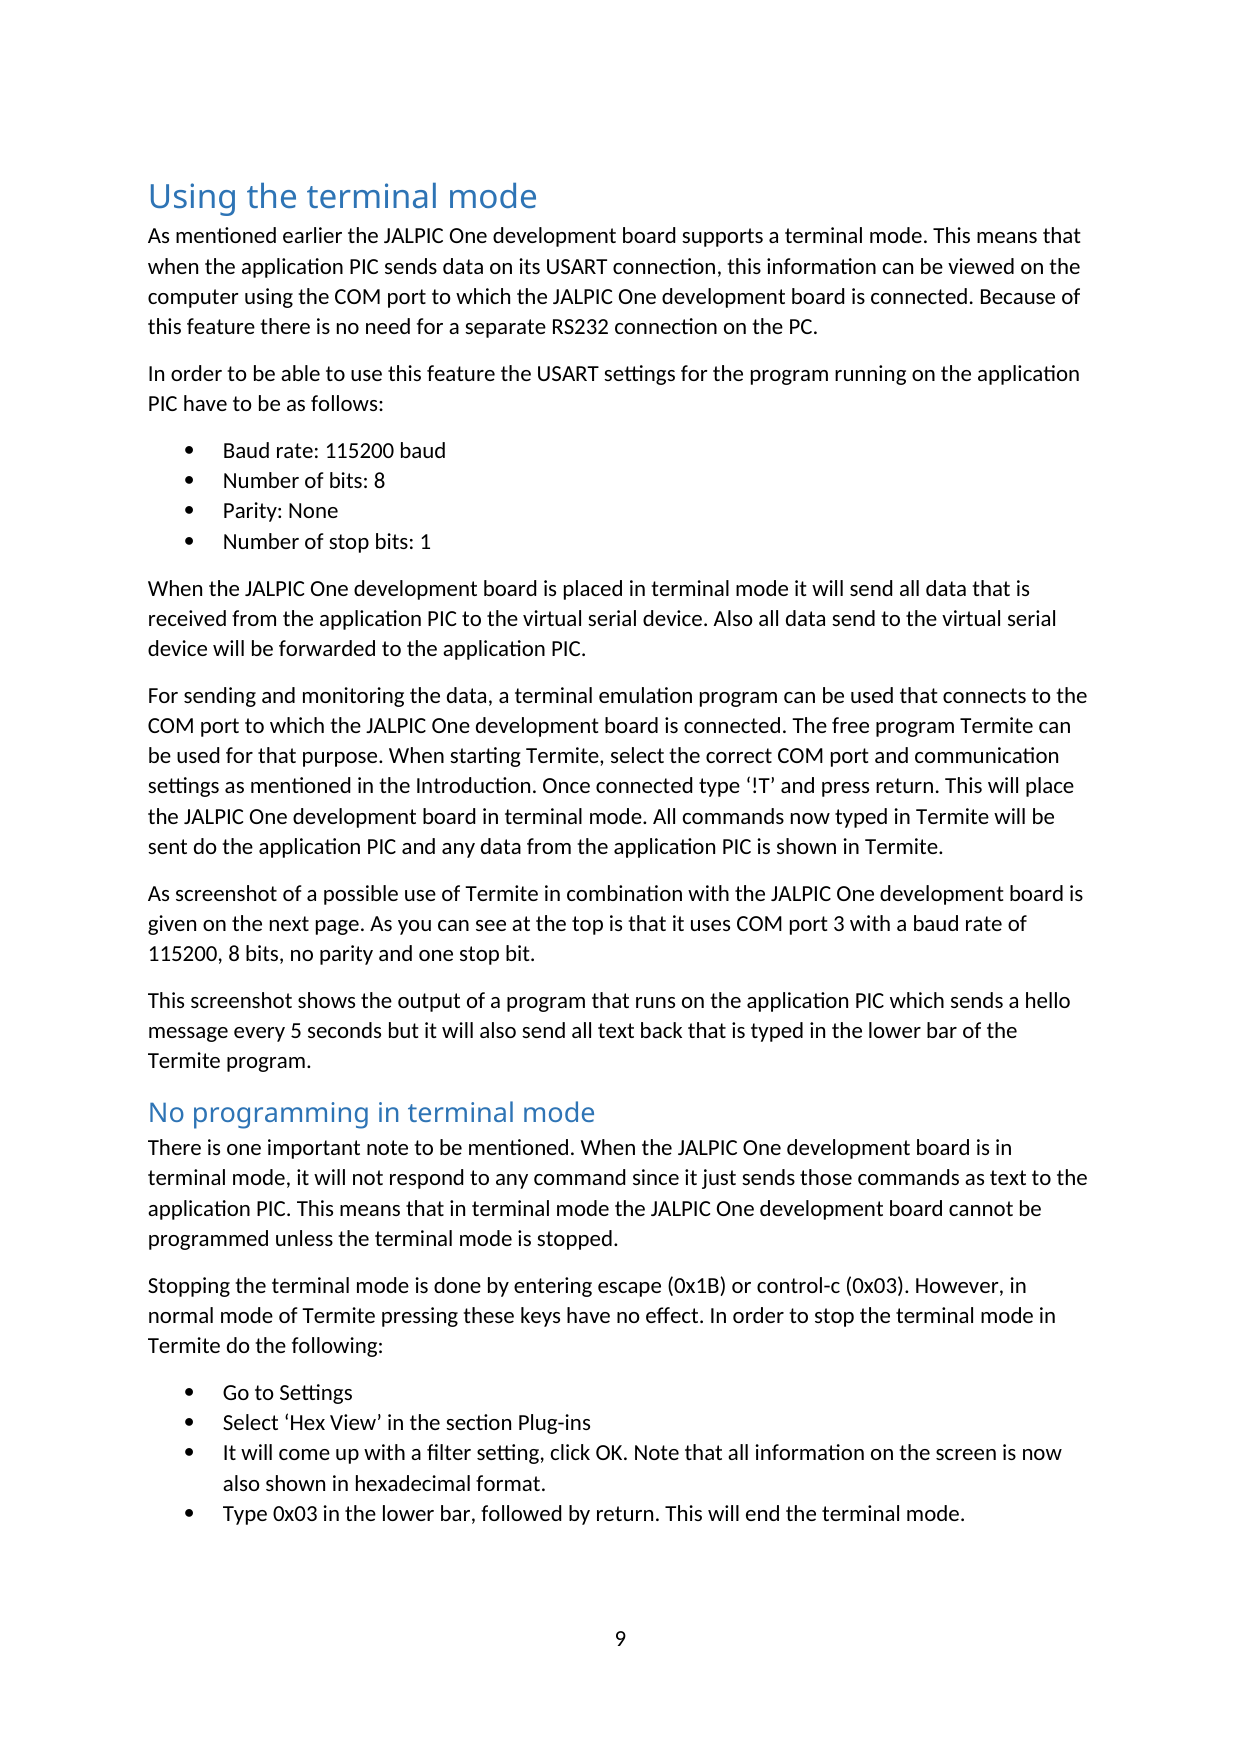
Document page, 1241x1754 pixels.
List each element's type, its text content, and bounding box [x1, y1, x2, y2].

list Baud rate: 115200 baud [185, 436, 1093, 464]
list It will come up with a filter setting, click OK. Note that all information on the screen is now also shown in hexadecimal format. [185, 1438, 1093, 1497]
text As screenshot of a possible use of Termite in combination with the JALPIC One development board is given on the next page. As you can see at the top is that it uses COM port 3 with a baud rate of 115200, 8 bits, no parity and one stop bit. [148, 879, 1093, 967]
text There is one important note to be mentioned. When the JALPIC One development board is in terminal mode, it will not respond to any command since it just sends those commands as text to the application PIC. This means that in terminal mode the JALPIC One development board cannot be programmed unless the terminal mode is stopped. [148, 1133, 1093, 1252]
text As mentioned earlier the JALPIC One development board supports a terminal mode. This means that when the application PIC sends data on its USART connection, this information can be viewed on the computer using the COM port to which the JALPIC One development board is connected. Because of this feature there is no need for a separate RS232 connection on the PC. [148, 222, 1093, 340]
list Parity: None [185, 497, 1093, 524]
text In order to be able to use this feature the USART settings for the program running on the application PIC have to be as follows: [148, 359, 1093, 417]
list Number of stop bits: 1 [185, 527, 1093, 555]
list Go to Settings [185, 1378, 1093, 1406]
list Number of bits: 8 [185, 466, 1093, 494]
text Stopping the terminal mode is done by entering escape (0x1B) or control-c (0x03). However, in normal mode of Termite pressing these keys have no effect. In order to stop the terminal mode in Termite do the following: [148, 1271, 1093, 1359]
subtitle No programming in terminal mode [148, 1093, 1093, 1130]
text When the JALPIC One development board is placed in terminal mode it will send all data that is received from the application PIC to the virtual serial device. Also all data send to the virtual serial device will be forwarded to the application PIC. [148, 574, 1093, 662]
list Select ‘Hex View’ in the section Plug-ins [185, 1408, 1093, 1436]
text This screenshot shows the output of a program that runs on the application PIC which sends a hello message every 5 seconds but it will also send all text back that is typed in the lower bar of the Termite program. [148, 986, 1093, 1074]
list Type 0x03 in the lower bar, followed by return. This will end the terminal mode. [185, 1499, 1093, 1527]
subtitle Using the terminal mode [148, 173, 1093, 218]
text For sending and monitoring the data, a terminal emulation program can be used that connects to the COM port to which the JALPIC One development board is connected. The free program Termite can be used for that purpose. When starting Termite, select the correct COM port and communication settings as mentioned in the Introduction. Once connected type ‘!T’ and press return. This will place the JALPIC One development board in terminal mode. All commands now typed in Termite will be sent do the application PIC and any data from the application PIC is shown in Termite. [148, 681, 1093, 860]
